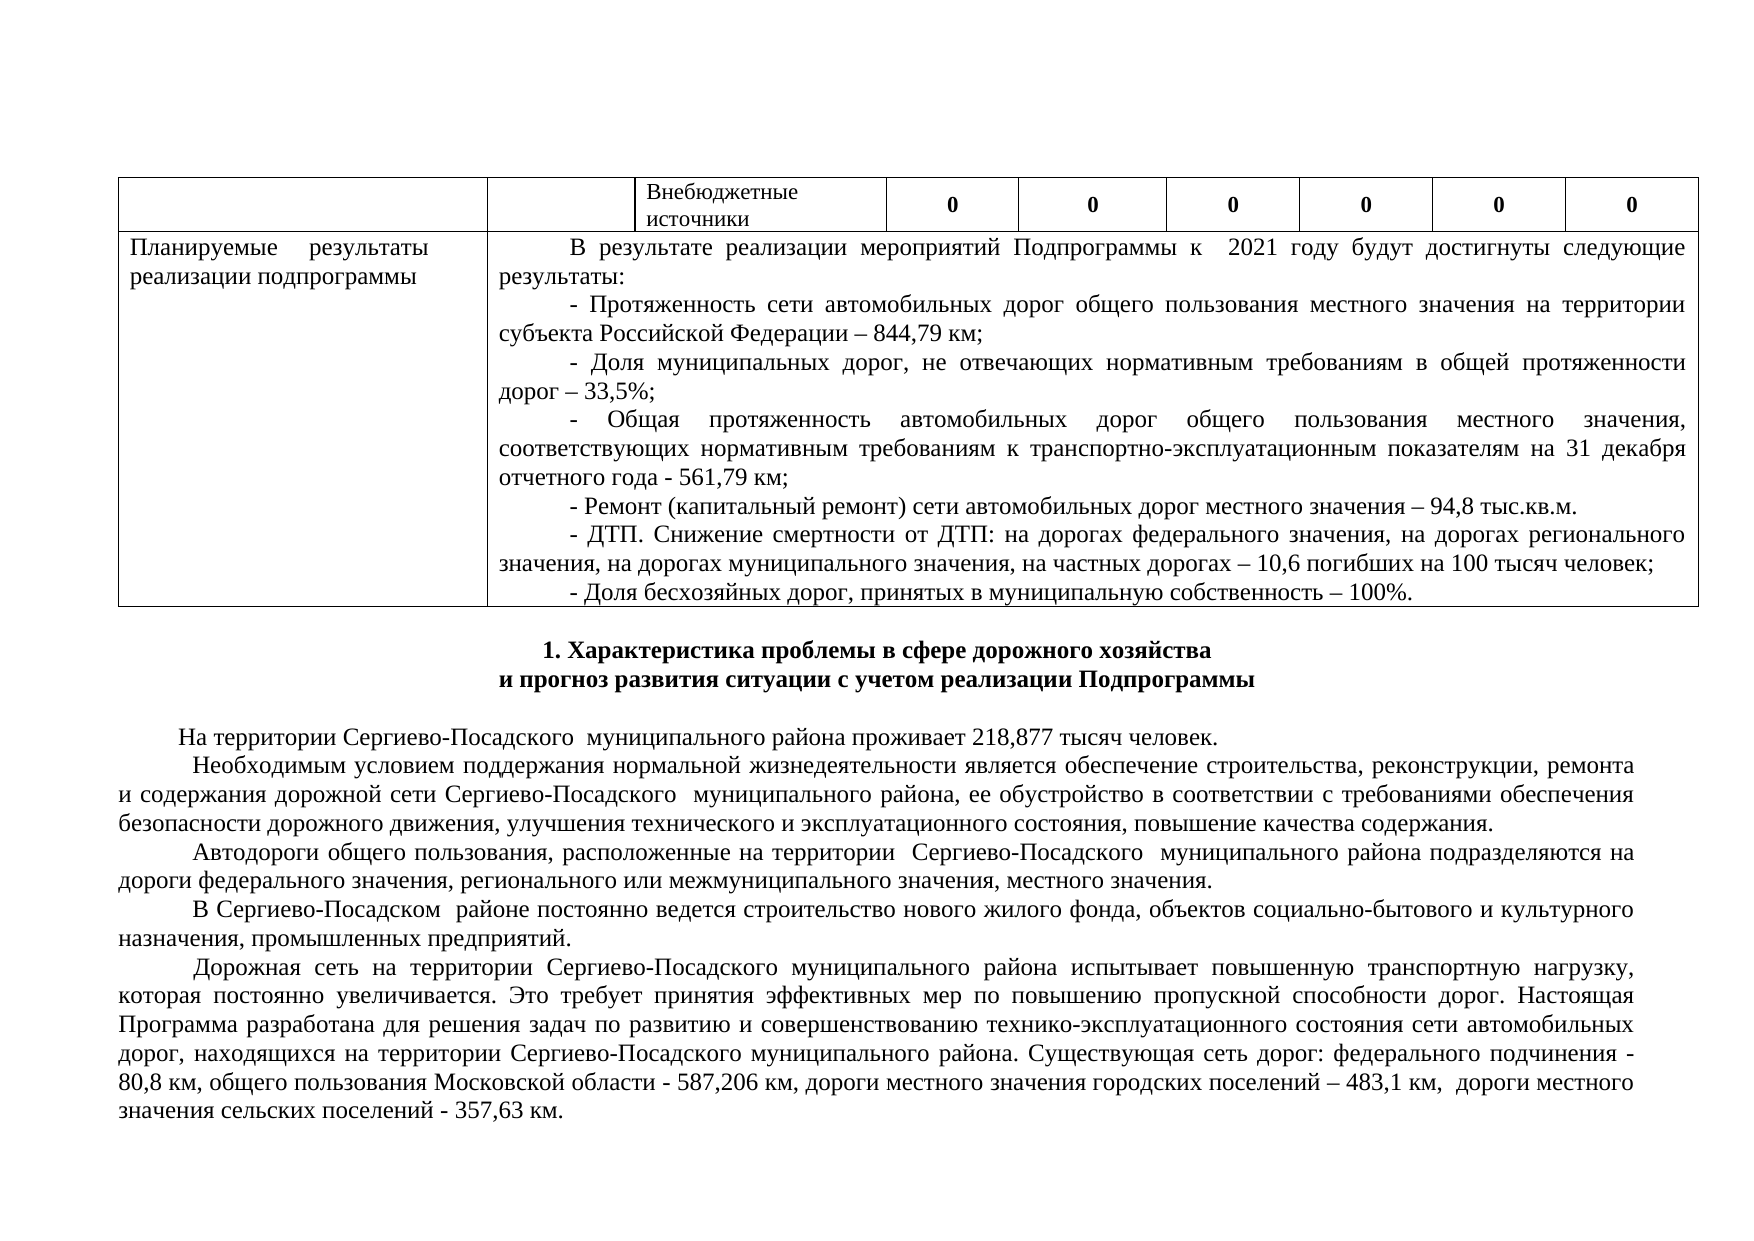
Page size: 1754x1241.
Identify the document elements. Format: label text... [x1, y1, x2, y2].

table_cell В результате реализации мероприятий Подпрограммы к 2021 году будут достигнуты следующие результаты: - Протяженность сети автомобильных дорог общего пользования местного значения на территории субъекта Российской Федерации – 844,79 км; - Доля муниципальных дорог, не отвечающих нормативным требованиям в общей протяженности дорог – 33,5%; - Общая протяженность автомобильных дорог общего пользования местного значения, соответствующих нормативным требованиям к транспортно-эксплуатационным показателям на 31 декабря отчетного года - 561,79 км; - Ремонт (капитальный ремонт) сети автомобильных дорог местного значения – 94,8 тыс.кв.м. - ДТП. Снижение смертности от ДТП: на дорогах федерального значения, на дорогах регионального значения, на дорогах муниципального значения, на частных дорогах – 10,6 погибших на 100 тысяч человек; - Доля бесхозяйных дорог, принятых в муниципальную собственность – 100%. [488, 232, 1698, 606]
table_cell 0 [1019, 178, 1166, 231]
text 1. Характеристика проблемы в сфере дорожного хозяйства [118, 636, 1636, 664]
table_cell 0 [1167, 178, 1299, 231]
table_cell Планируемые результаты реализации подпрограммы [119, 232, 487, 606]
text На территории Сергиево-Посадского муниципального района проживает 218,877 тысяч человек. [118, 722, 1636, 751]
table_cell 0 [1566, 178, 1698, 231]
table_cell 0 [887, 178, 1018, 231]
text Необходимым условием поддержания нормальной жизнедеятельности является обеспечение строительства, реконструкции, ремонта и содержания дорожной сети Сергиево-Посадского муниципального района, ее обустройство в соответствии с требованиями обеспечения безопасности дорожного движения, улучшения технического и эксплуатационного состояния, повышение качества содержания. [118, 751, 1636, 837]
table_cell Внебюджетные источники [636, 178, 886, 231]
text Автодороги общего пользования, расположенные на территории Сергиево-Посадского муниципального района подразделяются на дороги федерального значения, регионального или межмуниципального значения, местного значения. [118, 837, 1636, 894]
table_cell 0 [1300, 178, 1432, 231]
text и прогноз развития ситуации с учетом реализации Подпрограммы [118, 664, 1636, 693]
text В Сергиево-Посадском районе постоянно ведется строительство нового жилого фонда, объектов социально-бытового и культурного назначения, промышленных предприятий. [118, 894, 1636, 952]
text Дорожная сеть на территории Сергиево-Посадского муниципального района испытывает повышенную транспортную нагрузку, которая постоянно увеличивается. Это требует принятия эффективных мер по повышению пропускной способности дорог. Настоящая Программа разработана для решения задач по развитию и совершенствованию технико-эксплуатационного состояния сети автомобильных дорог, находящихся на территории Сергиево-Посадского муниципального района. Существующая сеть дорог: федерального подчинения - , общего пользования Московской области - , дороги местного значения городских поселений – 483,1 км, дороги местного значения сельских поселений - 357,63 км. [118, 952, 1636, 1124]
table_cell 0 [1433, 178, 1565, 231]
